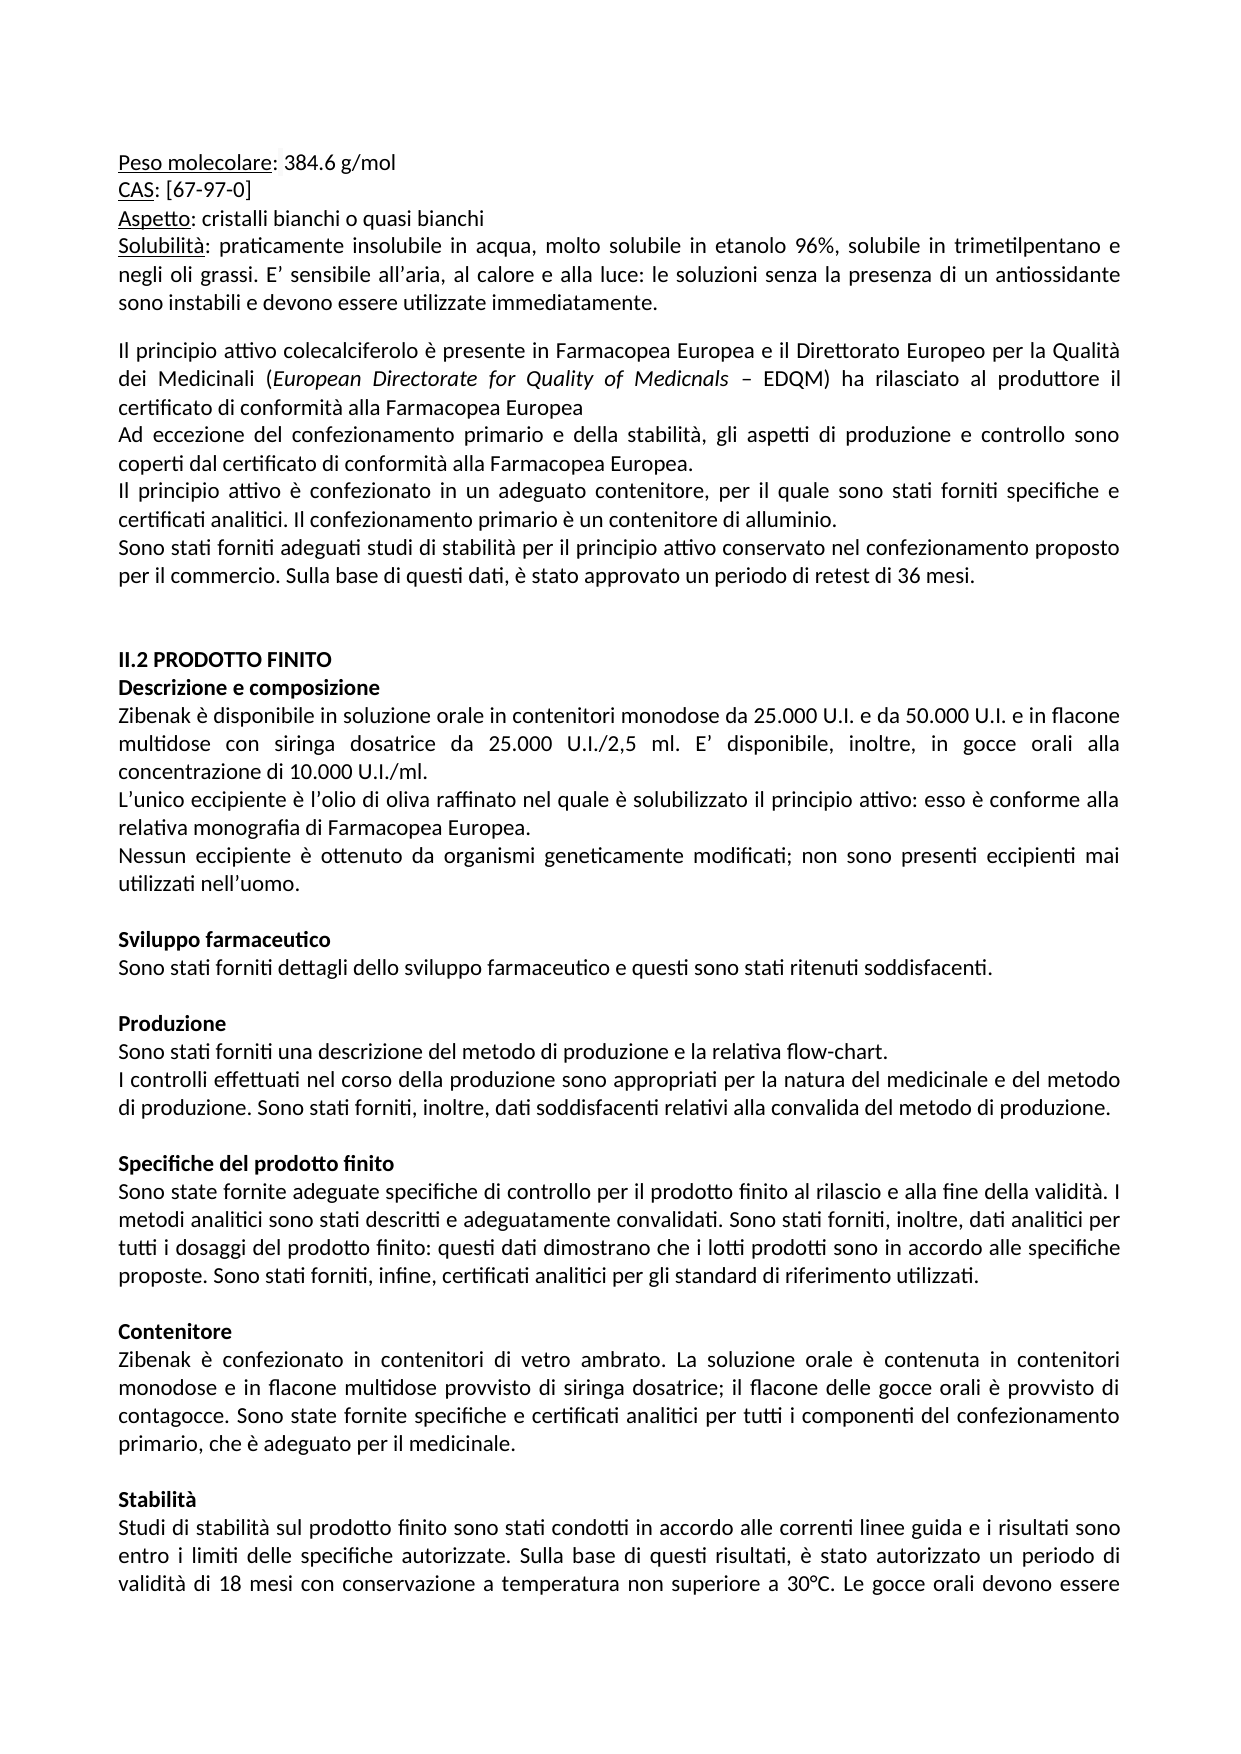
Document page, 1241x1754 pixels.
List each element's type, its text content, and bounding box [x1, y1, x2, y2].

text Sono state fornite adeguate specifiche di controllo per il prodotto finito al rilascio e alla fine della validità. I metodi analitici sono stati descritti e adeguatamente convalidati. Sono stati forniti, inoltre, dati analitici per tutti i dosaggi del prodotto finito: questi dati dimostrano che i lotti prodotti sono in accordo alle specifiche proposte. Sono stati forniti, infine, certificati analitici per gli standard di riferimento utilizzati. [118, 1177, 1122, 1289]
text Sono stati forniti una descrizione del metodo di produzione e la relativa flow-chart. [118, 1037, 1122, 1065]
text Nessun eccipiente è ottenuto da organismi geneticamente modificati; non sono presenti eccipienti mai utilizzati nell’uomo. [118, 841, 1122, 897]
text Peso molecolare: 384.6 g/mol [118, 148, 278, 176]
text Sviluppo farmaceutico [118, 925, 1122, 953]
text Aspetto: cristalli bianchi o quasi bianchi [118, 204, 1122, 232]
text Stabilità [118, 1485, 1122, 1513]
text Solubilità: praticamente insolubile in acqua, molto solubile in etanolo 96%, solubile in trimetilpentano e negli oli grassi. E’ sensibile all’aria, al calore e alla luce: le soluzioni senza la presenza di un antiossidante sono instabili e devono essere utilizzate immediatamente. [118, 232, 1122, 316]
text Ad eccezione del confezionamento primario e della stabilità, gli aspetti di produzione e controllo sono coperti dal certificato di conformità alla Farmacopea Europea. [118, 421, 1122, 477]
text Contenitore [118, 1317, 1122, 1345]
text Peso molecolare: 384.6 g/mol [283, 148, 1122, 176]
text Il principio attivo è confezionato in un adeguato contenitore, per il quale sono stati forniti specifiche e certificati analitici. Il confezionamento primario è un contenitore di alluminio. [118, 477, 1122, 533]
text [118, 1513, 1122, 1597]
text Descrizione e composizione [118, 673, 1122, 701]
text CAS: [67-97-0] [118, 176, 1122, 204]
text Sono stati forniti adeguati studi di stabilità per il principio attivo conservato nel confezionamento proposto per il commercio. Sulla base di questi dati, è stato approvato un periodo di retest di 36 mesi. [118, 533, 1122, 589]
text Specifiche del prodotto finito [118, 1149, 1122, 1177]
text L’unico eccipiente è l’olio di oliva raffinato nel quale è solubilizzato il principio attivo: esso è conforme alla relativa monografia di Farmacopea Europea. [118, 785, 1122, 841]
text II.2 PRODOTTO FINITO [118, 645, 1122, 673]
text Il principio attivo colecalciferolo è presente in Farmacopea Europea e il Direttorato Europeo per la Qualità dei Medicinali (European Directorate for Quality of Medicnals – EDQM) ha rilasciato al produttore il certificato di conformità alla Farmacopea Europea [118, 337, 1122, 421]
text Zibenak è disponibile in soluzione orale in contenitori monodose da 25.000 U.I. e da 50.000 U.I. e in flacone multidose con siringa dosatrice da 25.000 U.I./2,5 ml. E’ disponibile, inoltre, in gocce orali alla concentrazione di 10.000 U.I./ml. [118, 701, 1122, 785]
text Produzione [118, 1009, 1122, 1037]
text I controlli effettuati nel corso della produzione sono appropriati per la natura del medicinale e del metodo di produzione. Sono stati forniti, inoltre, dati soddisfacenti relativi alla convalida del metodo di produzione. [118, 1065, 1122, 1121]
text Sono stati forniti dettagli dello sviluppo farmaceutico e questi sono stati ritenuti soddisfacenti. [118, 953, 1122, 981]
text Zibenak è confezionato in contenitori di vetro ambrato. La soluzione orale è contenuta in contenitori monodose e in flacone multidose provvisto di siringa dosatrice; il flacone delle gocce orali è provvisto di contagocce. Sono state fornite specifiche e certificati analitici per tutti i componenti del confezionamento primario, che è adeguato per il medicinale. [118, 1345, 1122, 1457]
